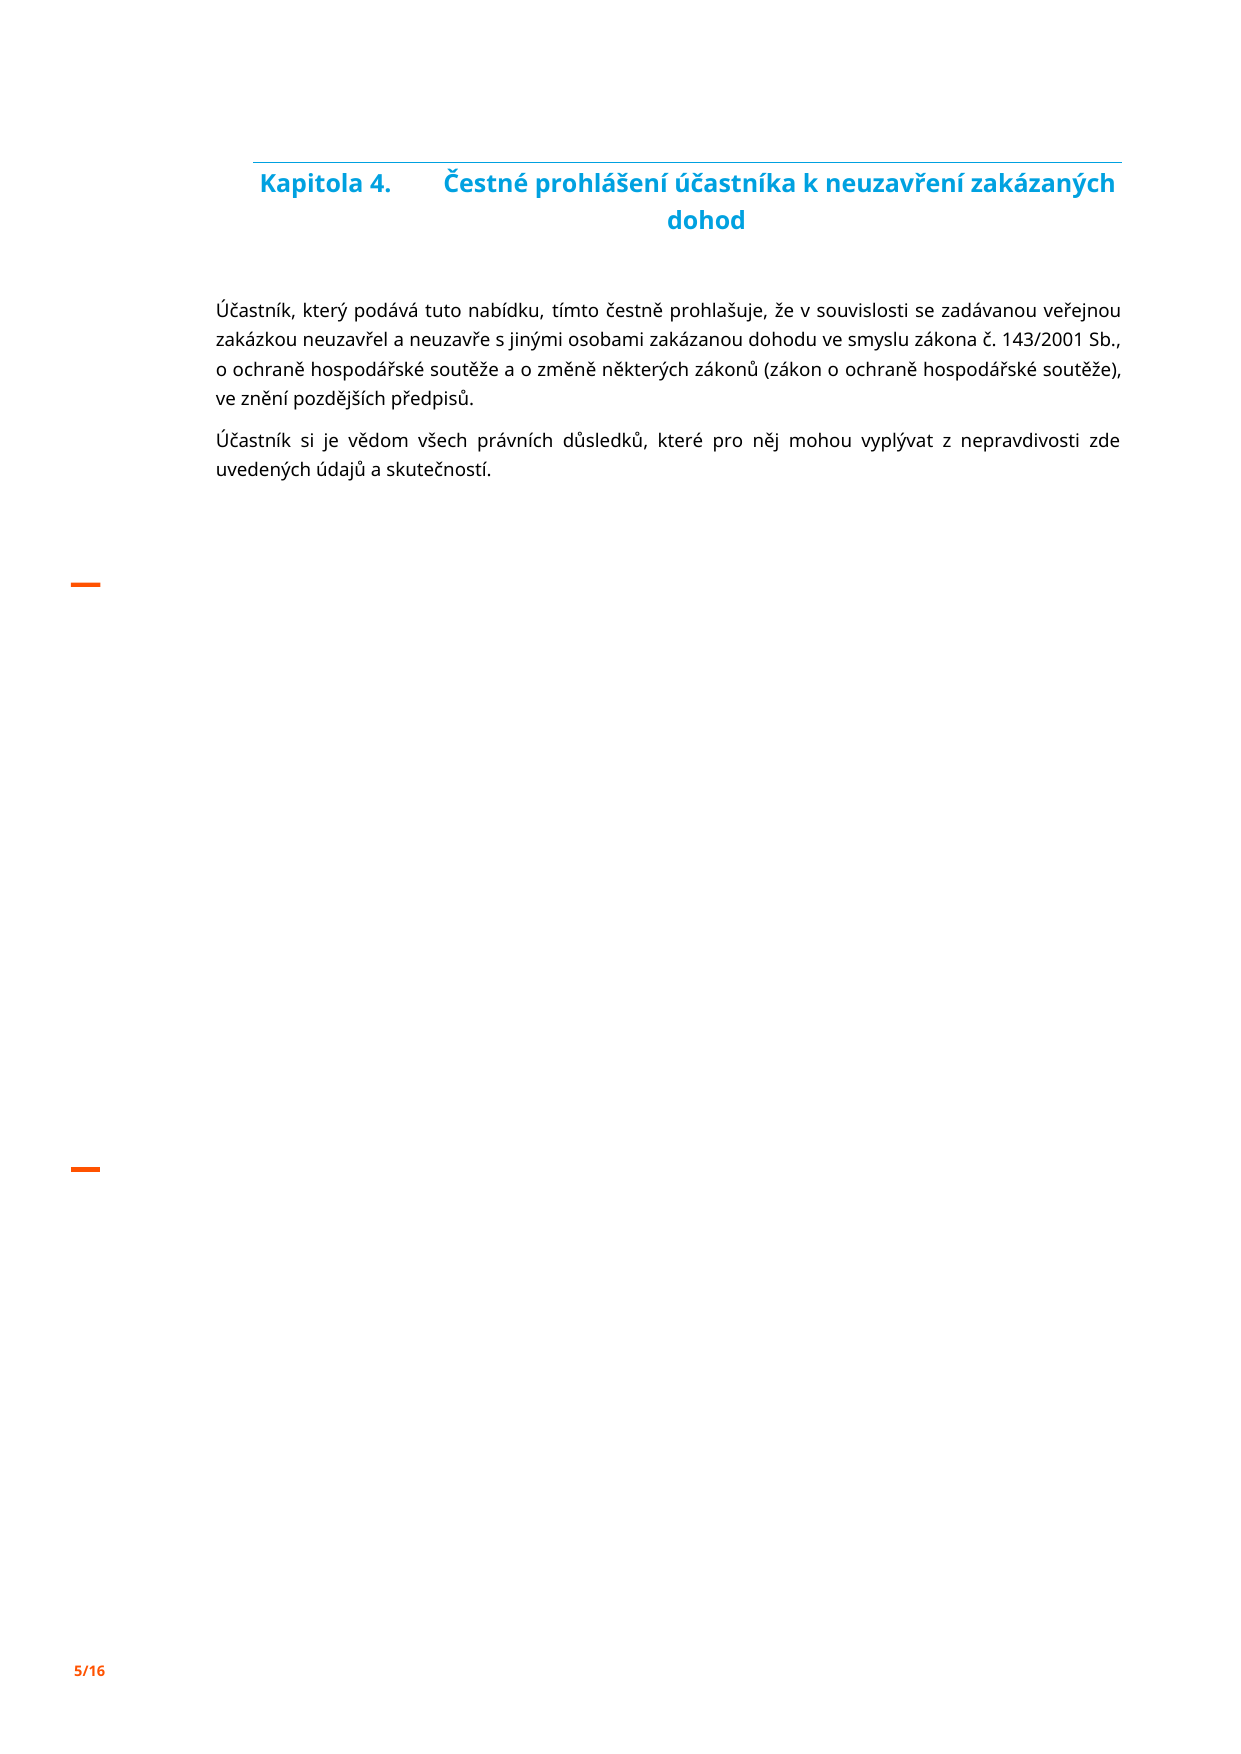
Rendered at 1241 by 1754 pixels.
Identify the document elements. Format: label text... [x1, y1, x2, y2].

text Účastník si je vědom všech právních důsledků, které pro něj mohou vyplývat z nepravdivosti zde uvedených údajů a skutečností. [216, 427, 1122, 482]
subtitle Čestné prohlášení účastníka k neuzavření zakázaných dohod [253, 163, 1122, 237]
text Účastník, který podává tuto nabídku, tímto čestně prohlašuje, že v souvislosti se zadávanou veřejnou zakázkou neuzavřel a neuzavře s jinými osobami zakázanou dohodu ve smyslu zákona č. 143/2001 Sb., o ochraně hospodářské soutěže a o změně některých zákonů (zákon o ochraně hospodářské soutěže), ve znění pozdějších předpisů. [216, 297, 1122, 411]
